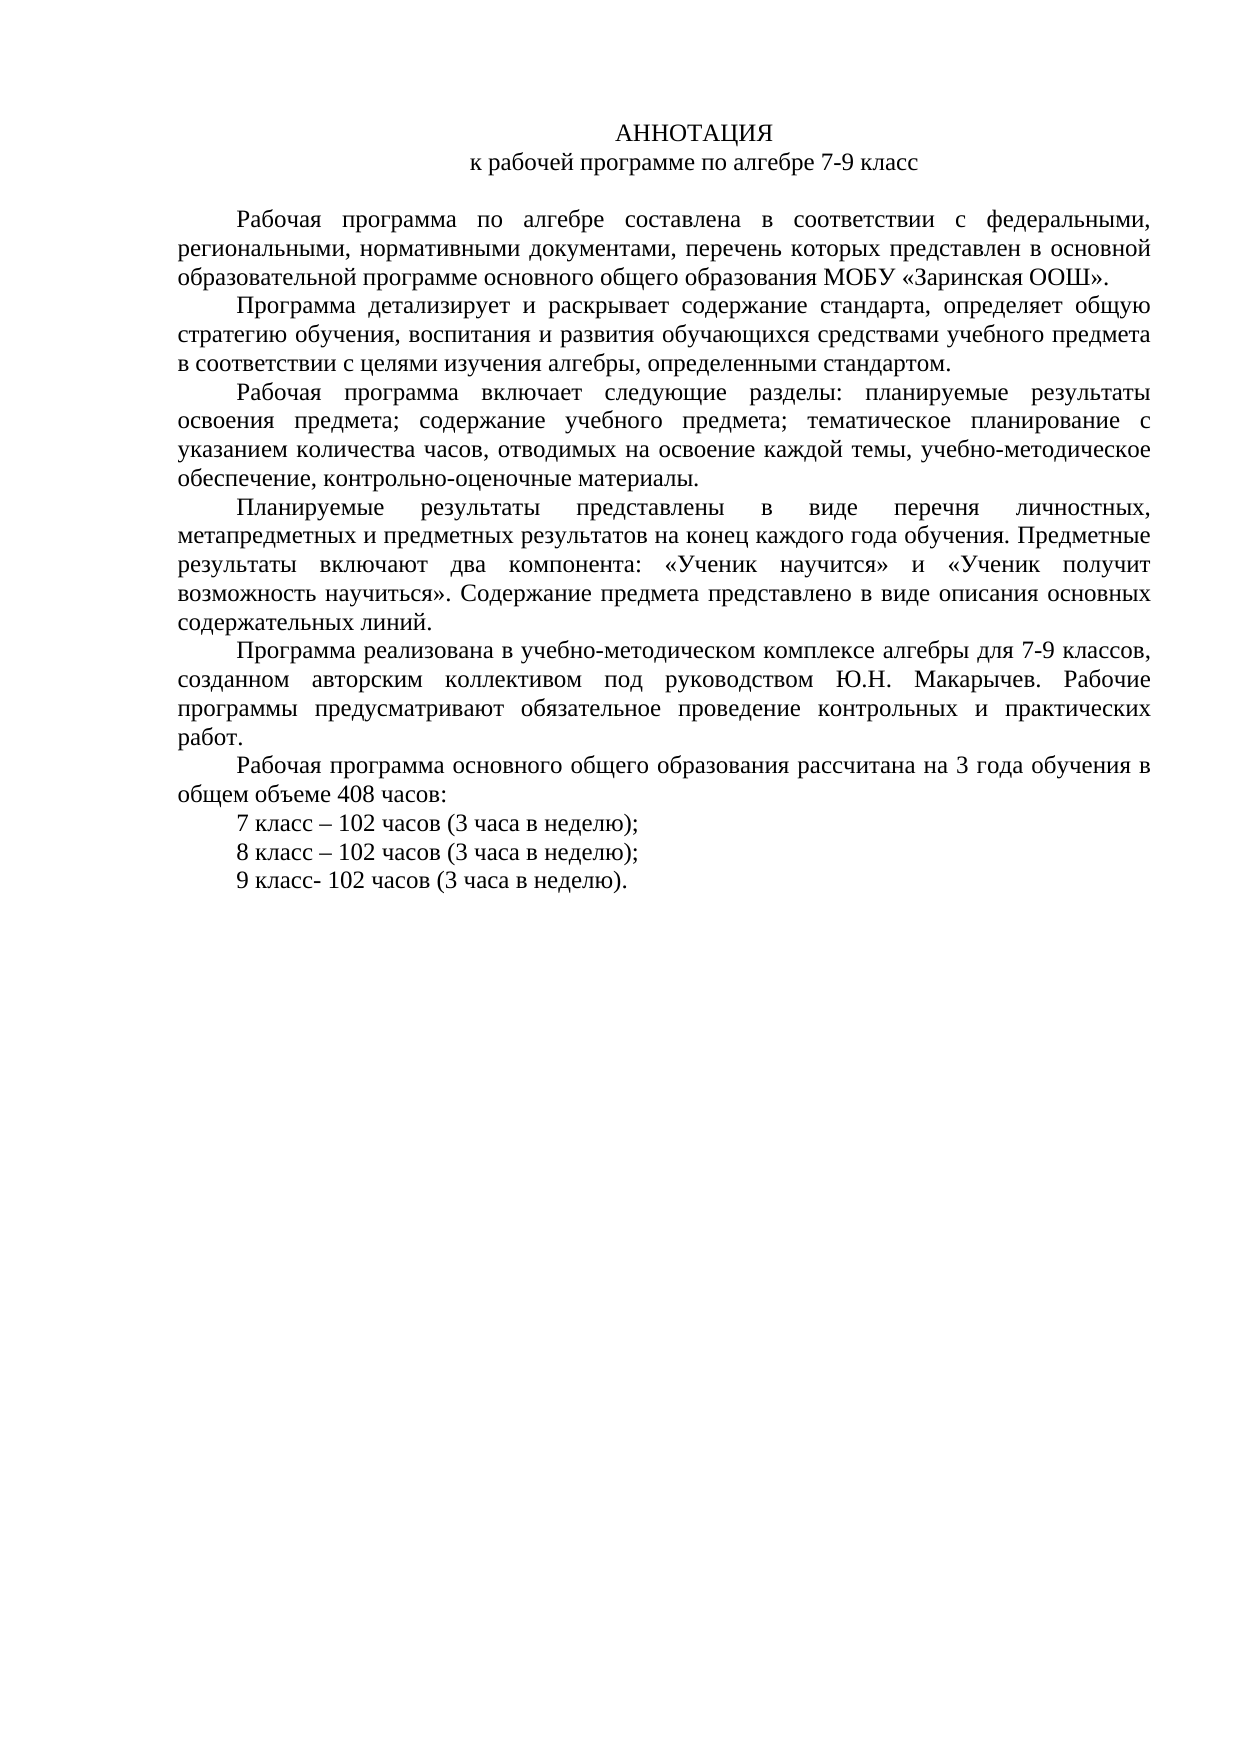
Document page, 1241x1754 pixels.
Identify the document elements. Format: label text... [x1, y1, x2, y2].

text Рабочая программа основного общего образования рассчитана на 3 года обучения в общем объеме 408 часов: [177, 751, 1152, 808]
text к рабочей программе по алгебре 7-9 класс [177, 147, 1152, 176]
text Рабочая программа по алгебре составлена в соответствии с федеральными, региональными, нормативными документами, перечень которых представлен в основной образовательной программе основного общего образования МОБУ «Заринская ООШ». [177, 204, 1152, 291]
text Рабочая программа включает следующие разделы: планируемые результаты освоения предмета; содержание учебного предмета; тематическое планирование с указанием количества часов, отводимых на освоение каждой темы, учебно-методическое обеспечение, контрольно-оценочные материалы. [177, 377, 1152, 492]
text 9 класс- 102 часов (3 часа в неделю). [177, 866, 1152, 894]
text Планируемые результаты представлены в виде перечня личностных, метапредметных и предметных результатов на конец каждого года обучения. Предметные результаты включают два компонента: «Ученик научится» и «Ученик получит возможность научиться». Содержание предмета представлено в виде описания основных содержательных линий. [177, 492, 1152, 636]
text Программа детализирует и раскрывает содержание стандарта, определяет общую стратегию обучения, воспитания и развития обучающихся средствами учебного предмета в соответствии с целями изучения алгебры, определенными стандартом. [177, 291, 1152, 377]
text АННОТАЦИЯ [177, 118, 1152, 147]
text 7 класс – 102 часов (3 часа в неделю); [177, 808, 1152, 837]
text 8 класс – 102 часов (3 часа в неделю); [177, 837, 1152, 866]
text Программа реализована в учебно-методическом комплексе алгебры для 7-9 классов, созданном авторским коллективом под руководством Ю.Н. Макарычев. Рабочие программы предусматривают обязательное проведение контрольных и практических работ. [177, 636, 1152, 751]
